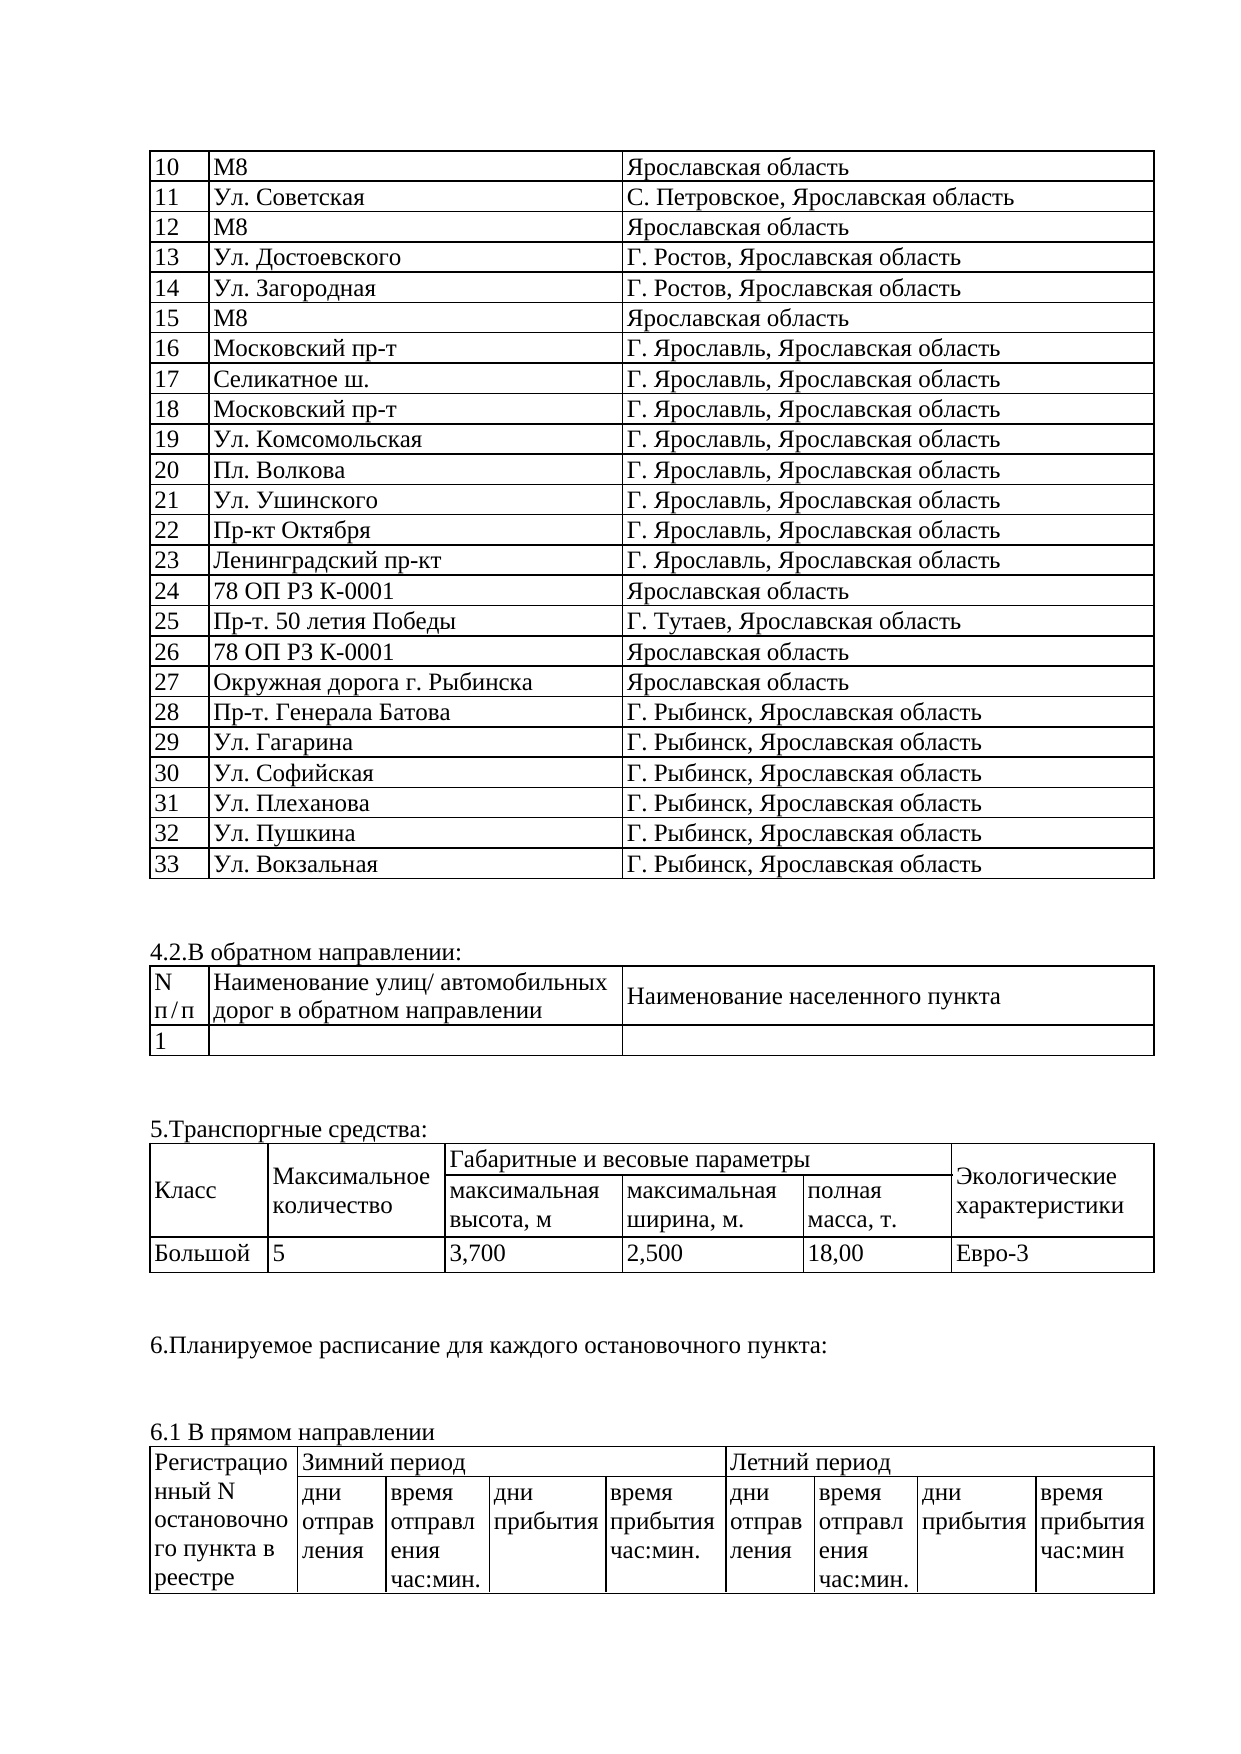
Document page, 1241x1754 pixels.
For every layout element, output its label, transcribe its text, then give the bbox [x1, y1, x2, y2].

table_cell Класс [151, 1174, 267, 1236]
table_cell Окружная дорога г. Рыбинска [210, 667, 622, 696]
table_cell дни прибытия [918, 1477, 1035, 1592]
table_cell М8 [210, 303, 622, 332]
table_cell Ярославская область [623, 637, 1153, 665]
table_cell 10 [151, 152, 208, 180]
table_cell 20 [151, 455, 208, 483]
table_cell Ул. Гагарина [210, 728, 622, 756]
table_header Летний период [727, 1447, 1153, 1476]
table_cell 26 [151, 637, 208, 665]
table_cell [210, 1026, 622, 1055]
table_cell 24 [151, 576, 208, 605]
text 6.Планируемое расписание для каждого остановочного пункта: [150, 1331, 1090, 1359]
table_cell 78 ОП РЗ К-0001 [210, 576, 622, 605]
table_cell Г. Ярославль, Ярославская область [623, 515, 1153, 544]
table_cell Ярославская область [623, 152, 1153, 180]
table_cell 1 [151, 1026, 208, 1055]
text 4.2.В обратном направлении: [150, 937, 1090, 965]
table_cell 11 [151, 182, 208, 211]
table_cell Ул. Софийская [210, 758, 622, 787]
table_cell 18 [151, 394, 208, 423]
table_cell Пл. Волкова [210, 455, 622, 483]
table_cell 18,00 [804, 1238, 951, 1271]
table_cell 31 [151, 788, 208, 817]
table_cell дни отправления [298, 1477, 385, 1592]
table_cell полная масса, т. [804, 1176, 951, 1236]
table_cell Г. Рыбинск, Ярославская область [623, 728, 1153, 756]
table_cell 19 [151, 425, 208, 453]
table_cell 27 [151, 667, 208, 696]
table_cell Большой [151, 1238, 267, 1271]
table_cell 5 [269, 1238, 444, 1271]
table_cell 30 [151, 758, 208, 787]
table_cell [815, 1477, 917, 1592]
table_cell 23 [151, 546, 208, 574]
table_header Регистрационный N остановочного пункта в реестре остановочных пунктов по межрегиональным маршрутам регулярных перевозок [151, 1447, 297, 1592]
table_cell Ул. Плеханова [210, 788, 622, 817]
table_cell Г. Рыбинск, Ярославская область [623, 788, 1153, 817]
table_header Габаритные и весовые параметры [446, 1144, 951, 1174]
table_cell Г. Рыбинск, Ярославская область [623, 849, 1153, 877]
table_cell 21 [151, 485, 208, 514]
table_cell Ленинградский пр-кт [210, 546, 622, 574]
table_header Максимальное количество [269, 1144, 444, 1236]
table_cell Евро-3 [952, 1238, 1153, 1271]
table_cell максимальная ширина, м. [623, 1176, 803, 1236]
table_cell 16 [151, 333, 208, 362]
table_cell 32 [151, 818, 208, 847]
table_cell Г. Рыбинск, Ярославская область [623, 818, 1153, 847]
table_cell М8 [210, 212, 622, 241]
table_cell Г. Тутаев, Ярославская область [623, 606, 1153, 635]
text 6.1 В прямом направлении [150, 1417, 1090, 1446]
table_cell Г. Ярославль, Ярославская область [623, 485, 1153, 514]
table_cell дни отправления [727, 1477, 814, 1592]
table_cell Пр-кт Октября [210, 515, 622, 544]
table_cell Г. Ярославль, Ярославская область [623, 455, 1153, 483]
table_cell Ул. Комсомольская [210, 425, 622, 453]
table_cell Г. Рыбинск, Ярославская область [623, 697, 1153, 726]
table_cell Ярославская область [623, 303, 1153, 332]
table_cell Ярославская область [623, 667, 1153, 696]
table_cell С. Петровское, Ярославская область [623, 182, 1153, 211]
table_cell Г. Ярославль, Ярославская область [623, 394, 1153, 423]
table_cell 12 [151, 212, 208, 241]
table_cell Г. Ярославль, Ярославская область [623, 425, 1153, 453]
table_cell 3,700 [446, 1238, 622, 1271]
table_cell Ул. Достоевского [210, 243, 622, 271]
table_cell [623, 1026, 1153, 1055]
table_cell 28 [151, 697, 208, 726]
table_cell Г. Ярославль, Ярославская область [623, 333, 1153, 362]
table_cell Г. Ростов, Ярославская область [623, 273, 1153, 302]
table_header N п/п [151, 967, 208, 1024]
table_cell М8 [210, 152, 622, 180]
table_cell 22 [151, 515, 208, 544]
table_cell 15 [151, 303, 208, 332]
table_cell Ул. Советская [210, 182, 622, 211]
table_cell Г. Ярославль, Ярославская область [623, 546, 1153, 574]
table_cell Селикатное ш. [210, 364, 622, 392]
table_header [151, 1144, 267, 1174]
table_cell Ул. Загородная [210, 273, 622, 302]
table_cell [387, 1477, 489, 1592]
table_header Наименование населенного пункта [623, 967, 1153, 1024]
table_cell Г. Ростов, Ярославская область [623, 243, 1153, 271]
table_cell 33 [151, 849, 208, 877]
table_cell Г. Рыбинск, Ярославская область [623, 758, 1153, 787]
table_cell Ярославская область [623, 576, 1153, 605]
table_cell 17 [151, 364, 208, 392]
table_cell Ярославская область [623, 212, 1153, 241]
text 5.Транспоргные средства: [150, 1114, 1090, 1142]
table_cell Пр-т. 50 летия Победы [210, 606, 622, 635]
table_cell 14 [151, 273, 208, 302]
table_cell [607, 1477, 725, 1592]
table_cell 25 [151, 606, 208, 635]
table_cell Ул. Ушинского [210, 485, 622, 514]
table_cell Пр-т. Генерала Батова [210, 697, 622, 726]
table_cell дни прибытия [490, 1477, 605, 1592]
table_cell 29 [151, 728, 208, 756]
table_cell максимальная высота, м [446, 1176, 622, 1236]
table_cell 78 ОП РЗ К-0001 [210, 637, 622, 665]
table_header Наименование улиц/ автомобильных дорог в обратном направлении [210, 967, 622, 1024]
table_cell Г. Ярославль, Ярославская область [623, 364, 1153, 392]
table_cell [1037, 1477, 1153, 1592]
table_cell Московский пр-т [210, 394, 622, 423]
table_cell Ул. Вокзальная [210, 849, 622, 877]
table_cell 13 [151, 243, 208, 271]
table_cell 2,500 [623, 1238, 803, 1271]
table_cell Ул. Пушкина [210, 818, 622, 847]
table_header Экологические характеристики [952, 1144, 1153, 1236]
table_header Зимний период [298, 1447, 725, 1476]
table_cell Московский пр-т [210, 333, 622, 362]
